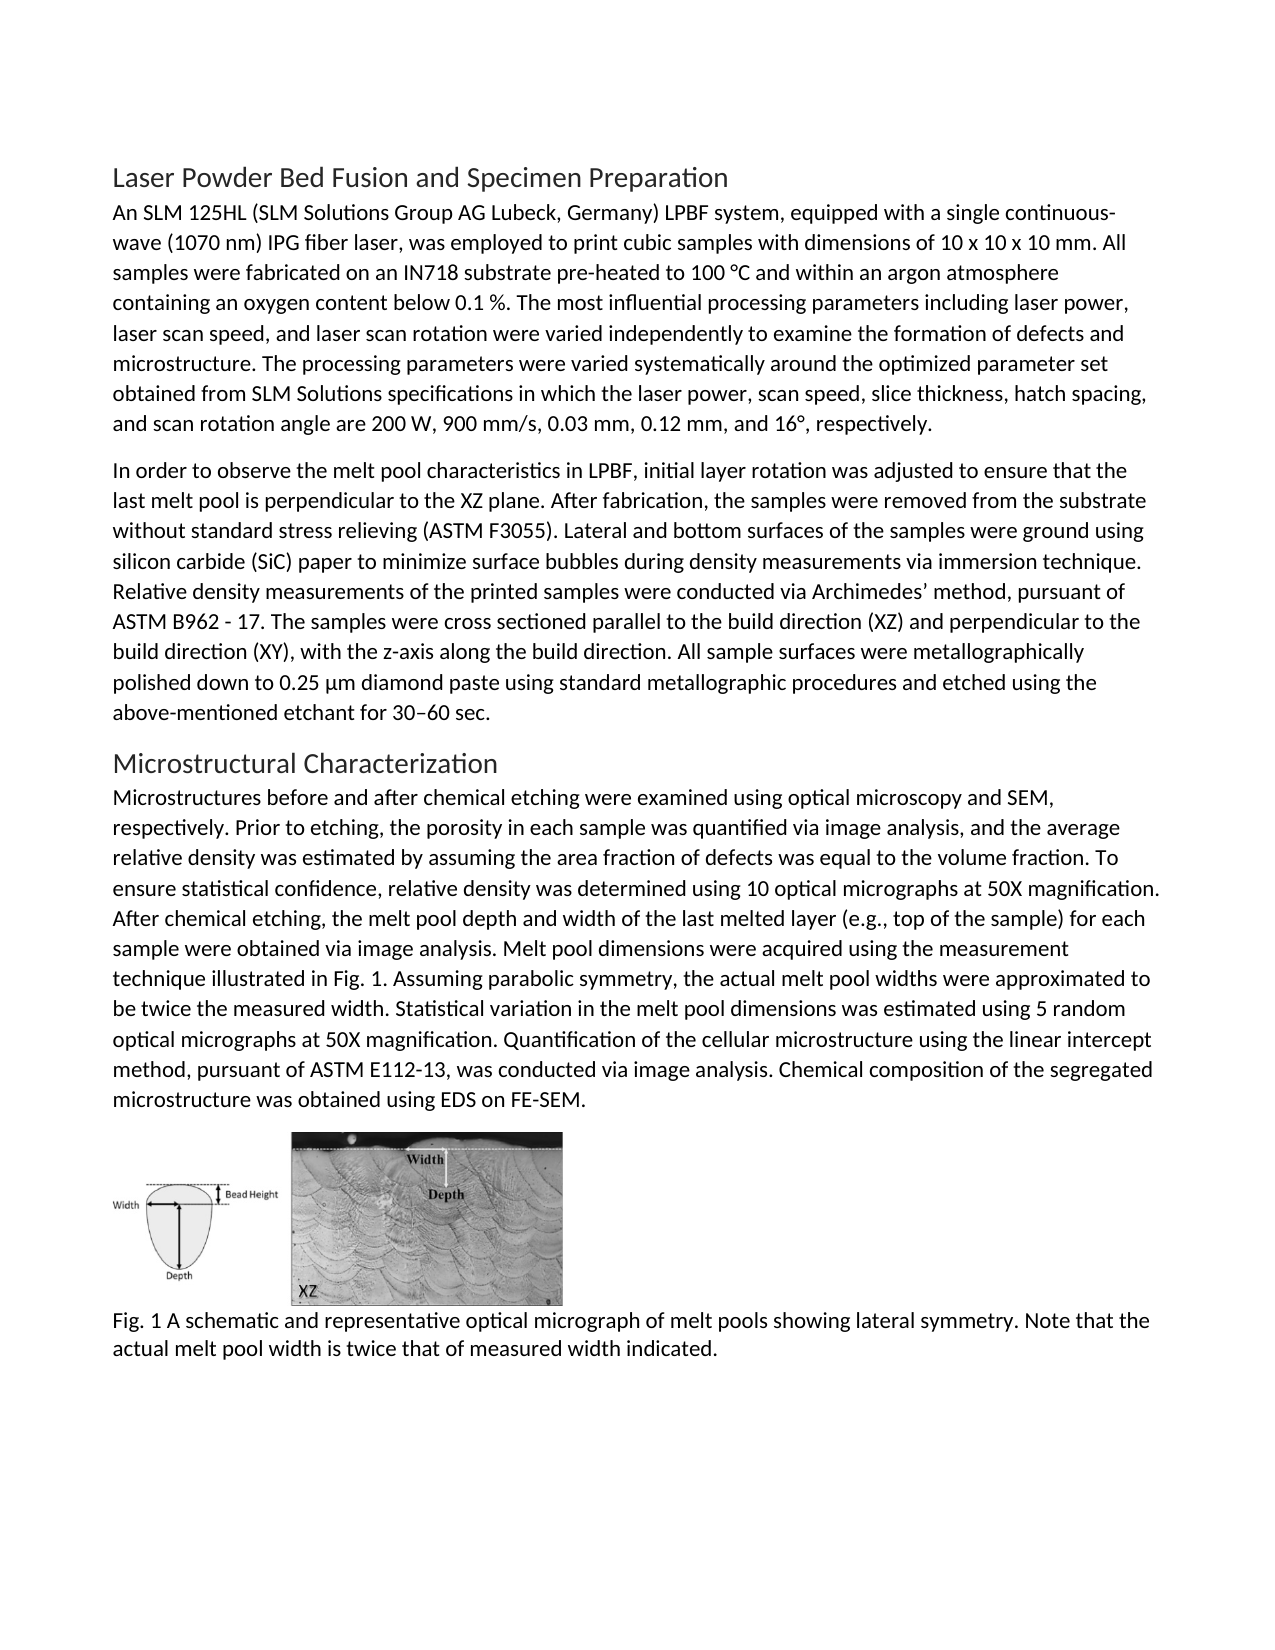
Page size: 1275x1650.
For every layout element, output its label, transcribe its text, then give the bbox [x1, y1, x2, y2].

text Microstructures before and after chemical etching were examined using optical microscopy and SEM, respectively. Prior to etching, the porosity in each sample was quantified via image analysis, and the average relative density was estimated by assuming the area fraction of defects was equal to the volume fraction. To ensure statistical confidence, relative density was determined using 10 optical micrographs at 50X magnification. After chemical etching, the melt pool depth and width of the last melted layer (e.g., top of the sample) for each sample were obtained via image analysis. Melt pool dimensions were acquired using the measurement technique illustrated in Fig. 1. Assuming parabolic symmetry, the actual melt pool widths were approximated to be twice the measured width. Statistical variation in the melt pool dimensions was estimated using 5 random optical micrographs at 50X magnification. Quantification of the cellular microstructure using the linear intercept method, pursuant of ASTM E112-13, was conducted via image analysis. Chemical composition of the segregated microstructure was obtained using EDS on FE-SEM. [112, 783, 1162, 1113]
text In order to observe the melt pool characteristics in LPBF, initial layer rotation was adjusted to ensure that the last melt pool is perpendicular to the XZ plane. After fabrication, the samples were removed from the substrate without standard stress relieving (ASTM F3055). Lateral and bottom surfaces of the samples were ground using silicon carbide (SiC) paper to minimize surface bubbles during density measurements via immersion technique. Relative density measurements of the printed samples were conducted via Archimedes’ method, pursuant of ASTM B962 - 17. The samples were cross sectioned parallel to the build direction (XZ) and perpendicular to the build direction (XY), with the z-axis along the build direction. All sample surfaces were metallographically polished down to 0.25 µm diamond paste using standard metallographic procedures and etched using the above-mentioned etchant for 30–60 sec. [112, 456, 1162, 726]
subtitle Laser Powder Bed Fusion and Specimen Preparation [112, 159, 1162, 195]
picture [112, 1132, 563, 1306]
subtitle Microstructural Characterization [112, 745, 1162, 780]
text An SLM 125HL (SLM Solutions Group AG Lubeck, Germany) LPBF system, equipped with a single continuous-wave (1070 nm) IPG fiber laser, was employed to print cubic samples with dimensions of 10 x 10 x 10 mm. All samples were fabricated on an IN718 substrate pre-heated to 100 °C and within an argon atmosphere containing an oxygen content below 0.1 %. The most influential processing parameters including laser power, laser scan speed, and laser scan rotation were varied independently to examine the formation of defects and microstructure. The processing parameters were varied systematically around the optimized parameter set obtained from SLM Solutions specifications in which the laser power, scan speed, slice thickness, hatch spacing, and scan rotation angle are 200 W, 900 mm/s, 0.03 mm, 0.12 mm, and 16°, respectively. [112, 198, 1162, 437]
text Fig. 1 A schematic and representative optical micrograph of melt pools showing lateral symmetry. Note that the actual melt pool width is twice that of measured width indicated. [112, 1306, 1162, 1362]
